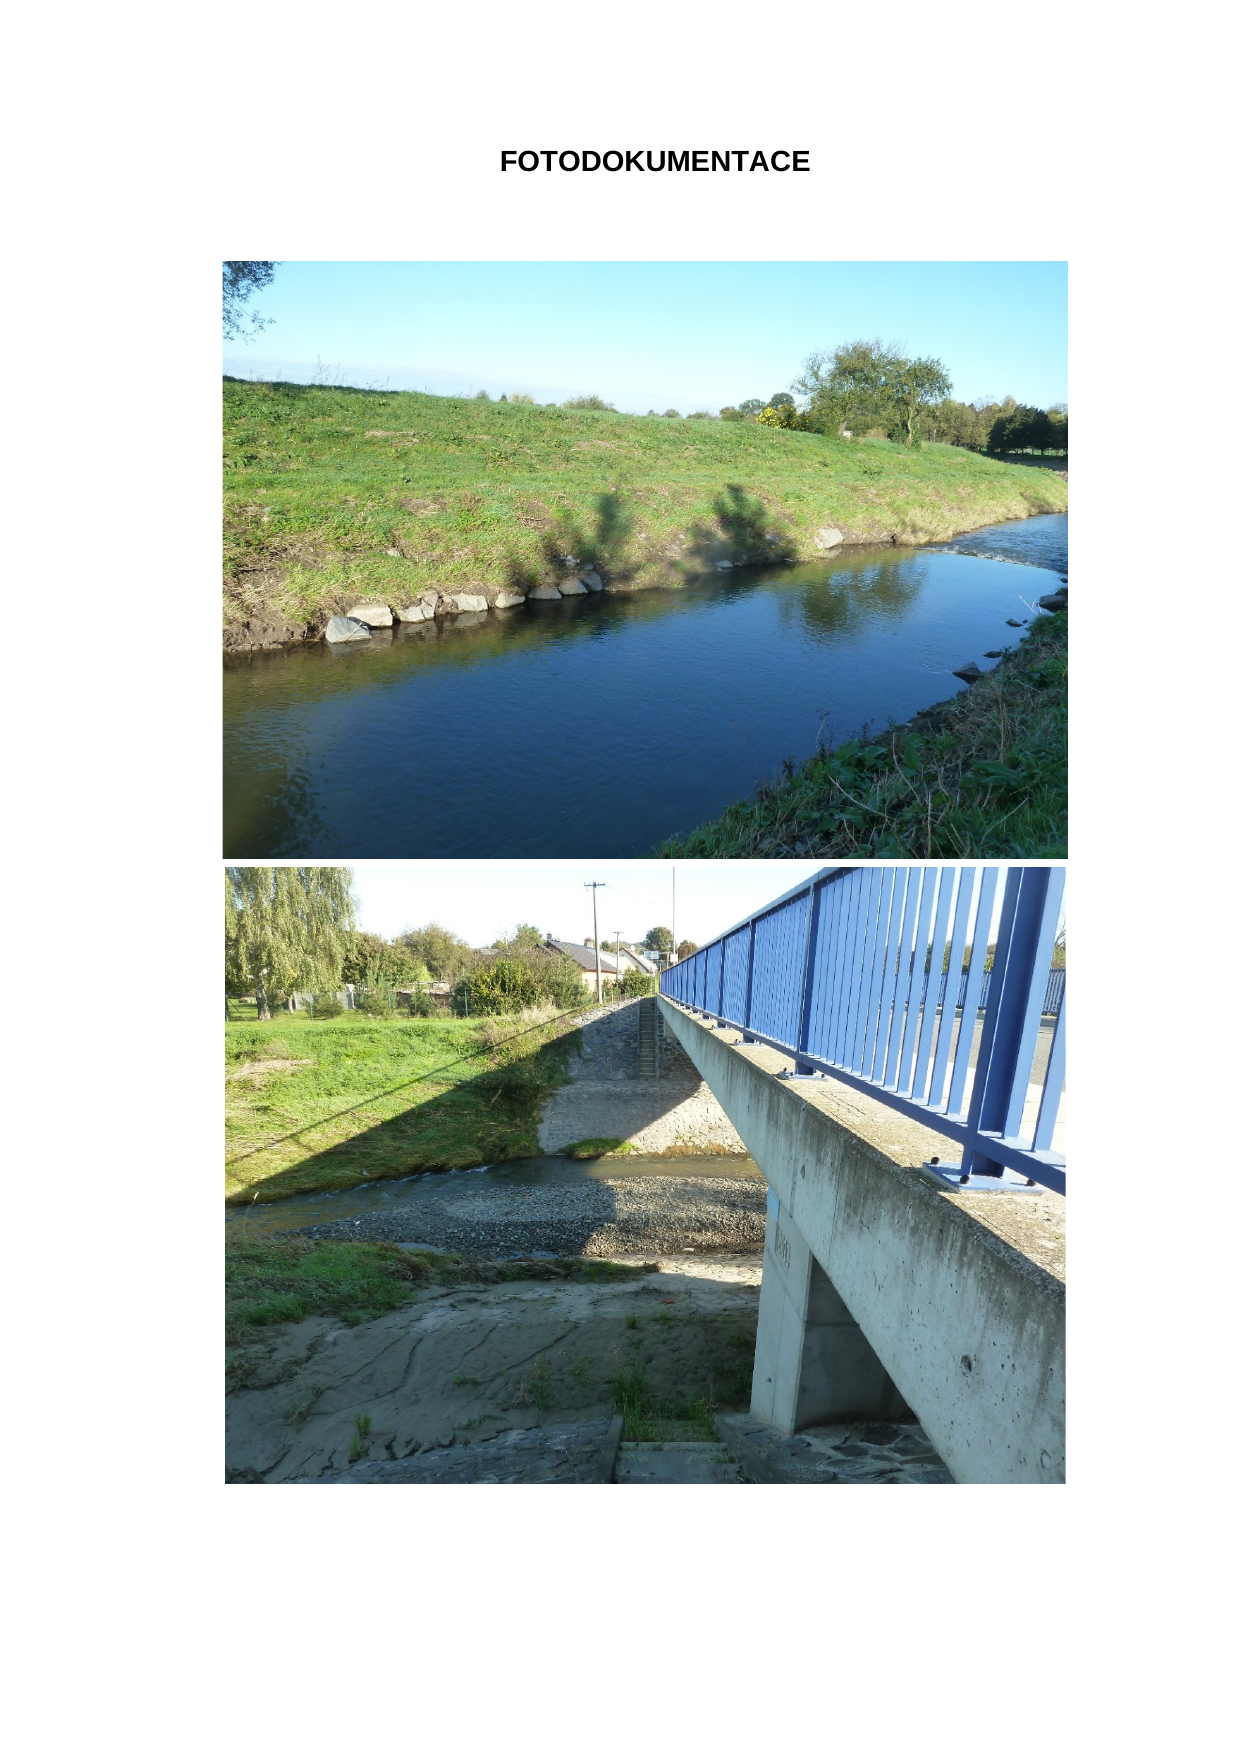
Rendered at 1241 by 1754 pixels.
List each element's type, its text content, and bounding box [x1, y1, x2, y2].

text FOTODOKUMENTACE [148, 144, 1162, 177]
picture [225, 867, 1066, 1484]
picture [222, 261, 1068, 859]
